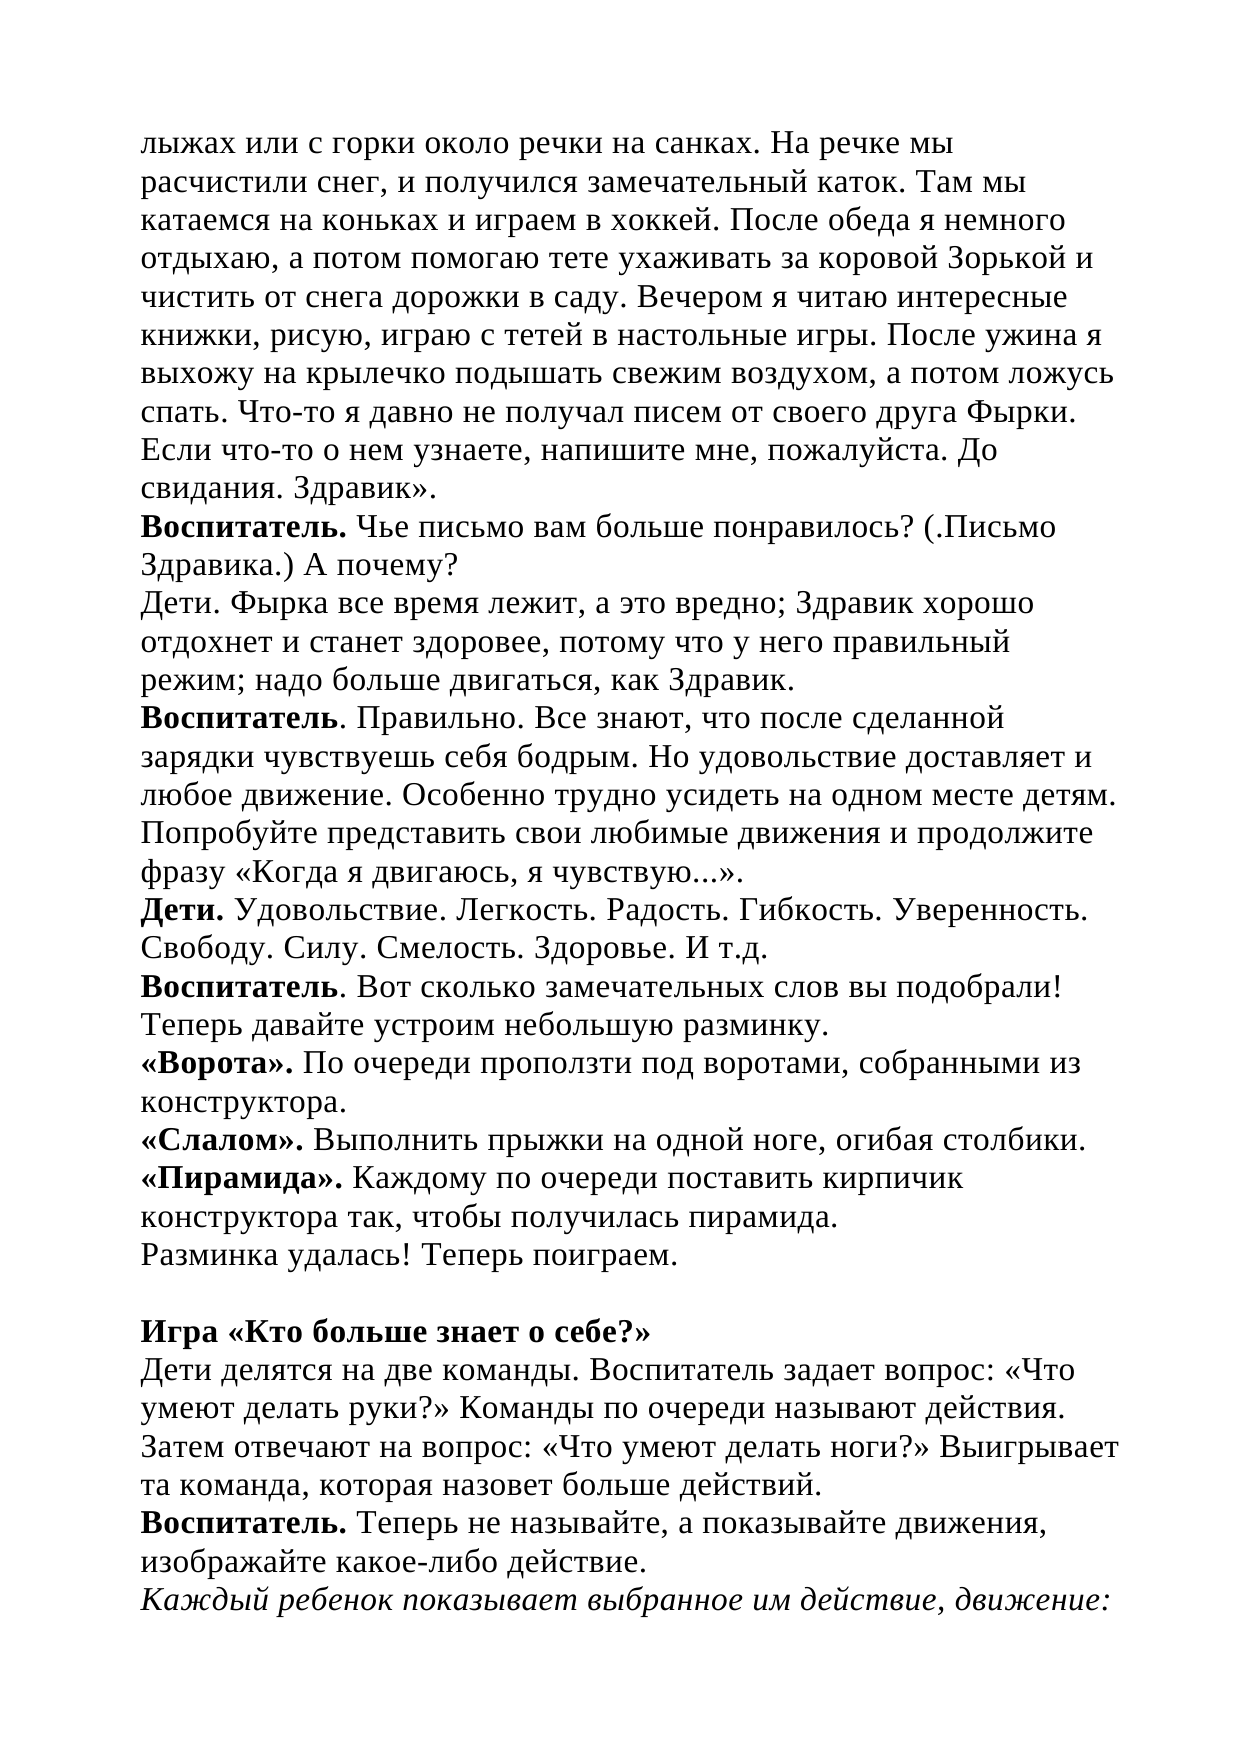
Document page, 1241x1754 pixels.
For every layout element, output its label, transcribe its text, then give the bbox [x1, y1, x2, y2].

text «Ворота». По очереди проползти под воротами, собранными из конструктора. [140, 1043, 1124, 1119]
text Воспитатель. Правильно. Все знают, что после сделанной зарядки чувствуешь себя бодрым. Но удовольствие доставляет и любое движение. Особенно трудно усидеть на одном месте детям. Попробуйте представить свои любимые движения и продолжите фразу «Когда я двигаюсь, я чувствую...». [140, 698, 1124, 889]
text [140, 123, 1124, 506]
text Разминка удалась! Теперь поиграем. [140, 1234, 1124, 1273]
text Дети. Фырка все время лежит, а это вредно; Здравик хорошо отдохнет и станет здоровее, потому что у него правильный режим; надо больше двигаться, как Здравик. [140, 583, 1124, 698]
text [140, 1579, 1124, 1618]
text Дети делятся на две команды. Воспитатель задает вопрос: «Что умеют делать руки?» Команды по очереди называют действия. Затем отвечают на вопрос: «Что умеют делать ноги?» Выигрывает та команда, которая назовет больше действий. [140, 1349, 1124, 1503]
text «Пирамида». Каждому по очереди поставить кирпичик конструктора так, чтобы получилась пирамида. [140, 1158, 1124, 1234]
text Дети. Удовольствие. Легкость. Радость. Гибкость. Уверенность. Свободу. Силу. Смелость. Здоровье. И т.д. [140, 889, 1124, 966]
text Игра «Кто больше знает о себе?» [140, 1311, 1124, 1349]
text Воспитатель. Теперь не называйте, а показывайте движения, изображайте какое-либо действие. [140, 1503, 1124, 1579]
text «Слалом». Выполнить прыжки на одной ноге, огибая столбики. [140, 1119, 1124, 1158]
text Воспитатель. Вот сколько замечательных слов вы подобрали! Теперь давайте устроим небольшую разминку. [140, 966, 1124, 1043]
text Воспитатель. Чье письмо вам больше понравилось? (.Письмо Здравика.) А почему? [140, 506, 1124, 583]
